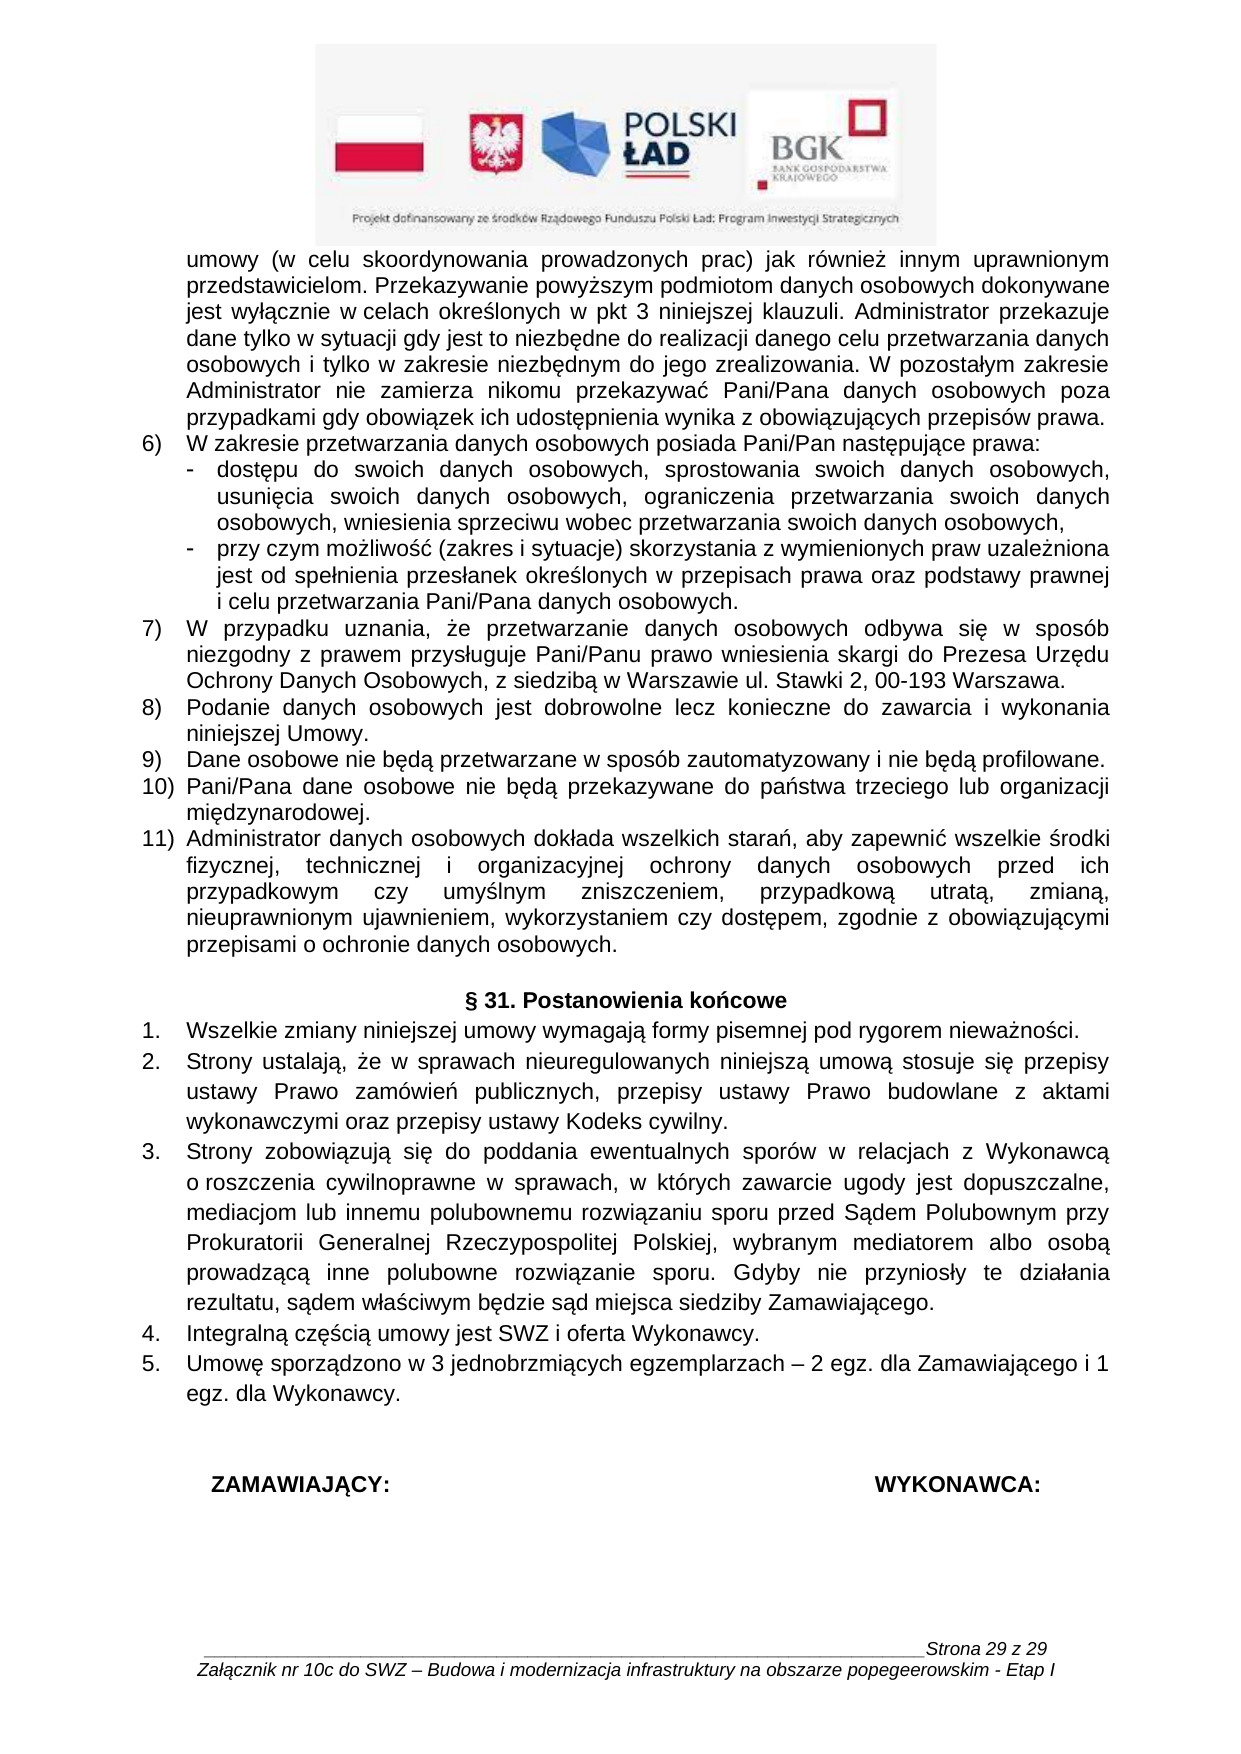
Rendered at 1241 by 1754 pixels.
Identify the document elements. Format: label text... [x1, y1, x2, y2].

list Strony zobowiązują się do poddania ewentualnych sporów w relacjach z Wykonawcą o roszczenia cywilnoprawne w sprawach, w których zawarcie ugody jest dopuszczalne, mediacjom lub innemu polubownemu rozwiązaniu sporu przed Sądem Polubownym przy Prokuratorii Generalnej Rzeczypospolitej Polskiej, wybranym mediatorem albo osobą prowadzącą inne polubowne rozwiązanie sporu. Gdyby nie przyniosły te działania rezultatu, sądem właściwym będzie sąd miejsca siedziby Zamawiającego. [142, 1138, 1110, 1316]
text § 31. Postanowienia końcowe [142, 987, 1110, 1014]
list Pani/Pana dane osobowe nie będą przekazywane do państwa trzeciego lub organizacji międzynarodowej. [142, 773, 1110, 825]
list Podanie danych osobowych jest dobrowolne lecz konieczne do zawarcia i wykonania niniejszej Umowy. [142, 693, 1110, 746]
list W zakresie przetwarzania danych osobowych posiada Pani/Pan następujące prawa: [142, 430, 1110, 456]
subtitle ZAMAWIAJĄCY: WYKONAWCA: [142, 1471, 1110, 1497]
list Umowę sporządzono w 3 jednobrzmiących egzemplarzach – 2 egz. dla Zamawiającego i 1 egz. dla Wykonawcy. [142, 1350, 1110, 1406]
list W przypadku uznania, że przetwarzanie danych osobowych odbywa się w sposób niezgodny z prawem przysługuje Pani/Panu prawo wniesienia skargi do Prezesa Urzędu Ochrony Danych Osobowych, z siedzibą w Warszawie ul. Stawki 2, 00-193 Warszawa. [142, 614, 1110, 693]
list Integralną częścią umowy jest SWZ i oferta Wykonawcy. [142, 1319, 1110, 1346]
picture [315, 44, 937, 246]
list przy czym możliwość (zakres i sytuacje) skorzystania z wymienionych praw uzależniona jest od spełnienia przesłanek określonych w przepisach prawa oraz podstawy prawnej i celu przetwarzania Pani/Pana danych osobowych. [186, 535, 1110, 614]
list Administrator danych osobowych dokłada wszelkich starań, aby zapewnić wszelkie środki fizycznej, technicznej i organizacyjnej ochrony danych osobowych przed ich przypadkowym czy umyślnym zniszczeniem, przypadkową utratą, zmianą, nieuprawnionym ujawnieniem, wykorzystaniem czy dostępem, zgodnie z obowiązującymi przepisami o ochronie danych osobowych. [142, 825, 1110, 957]
list Wszelkie zmiany niniejszej umowy wymagają formy pisemnej pod rygorem nieważności. [142, 1017, 1110, 1044]
list dostępu do swoich danych osobowych, sprostowania swoich danych osobowych, usunięcia swoich danych osobowych, ograniczenia przetwarzania swoich danych osobowych, wniesienia sprzeciwu wobec przetwarzania swoich danych osobowych, [186, 456, 1110, 535]
list Strony ustalają, że w sprawach nieuregulowanych niniejszą umową stosuje się przepisy ustawy Prawo zamówień publicznych, przepisy ustawy Prawo budowlane z aktami wykonawczymi oraz przepisy ustawy Kodeks cywilny. [142, 1048, 1110, 1134]
list Dane osobowe nie będą przetwarzane w sposób zautomatyzowany i nie będą profilowane. [142, 746, 1110, 773]
